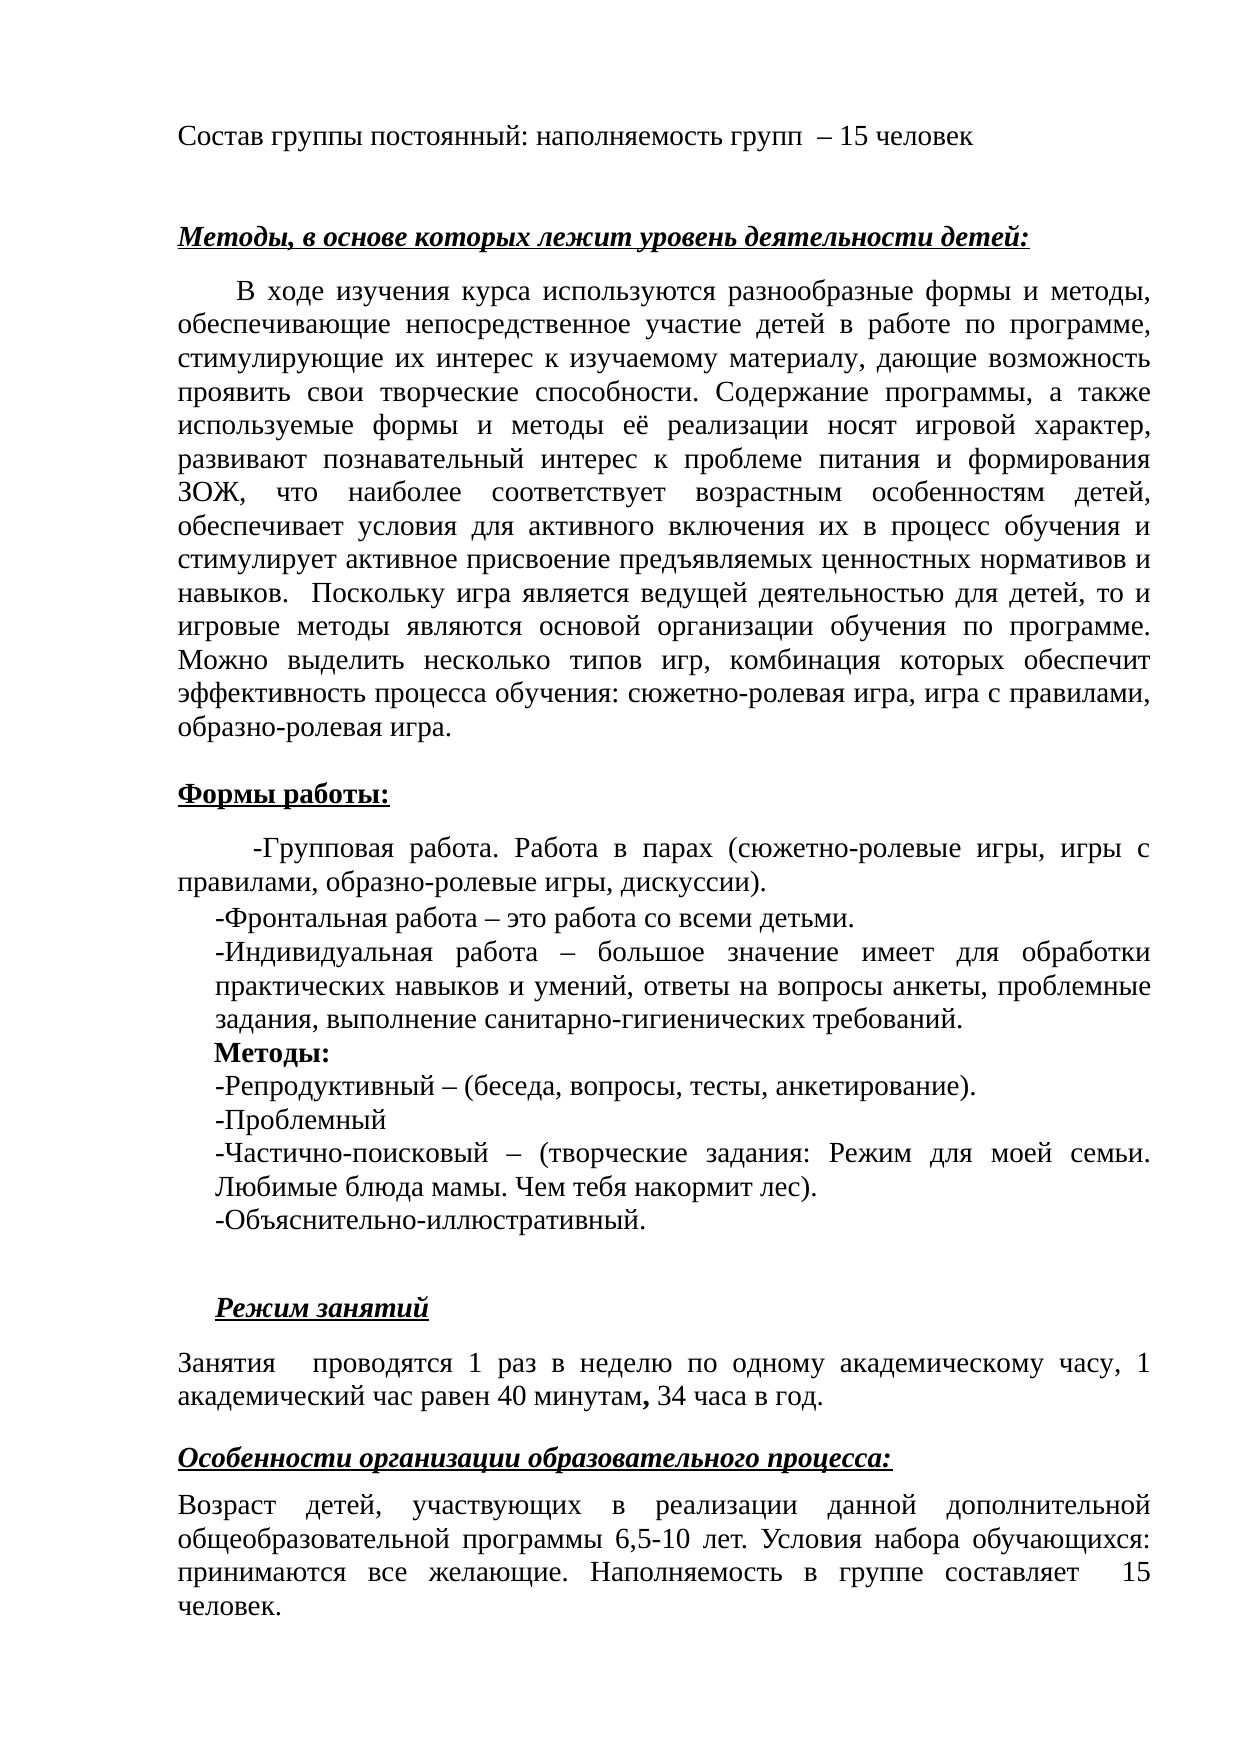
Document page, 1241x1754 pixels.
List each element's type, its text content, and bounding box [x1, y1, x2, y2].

text Особенности организации образовательного процесса: [177, 1440, 1152, 1473]
text -Индивидуальная работа – большое значение имеет для обработки практических навыков и умений, ответы на вопросы анкеты, проблемные задания, выполнение санитарно-гигиенических требований. [215, 934, 1152, 1035]
text В ходе изучения курса используются разнообразные формы и методы, обеспечивающие непосредственное участие детей в работе по программе, стимулирующие их интерес к изучаемому материалу, дающие возможность проявить свои творческие способности. Содержание программы, а также используемые формы и методы её реализации носят игровой характер, развивают познавательный интерес к проблеме питания и формирования ЗОЖ, что наиболее соответствует возрастным особенностям детей, обеспечивает условия для активного включения их в процесс обучения и стимулирует активное присвоение предъявляемых ценностных нормативов и навыков. Поскольку игра является ведущей деятельностью для детей, то и игровые методы являются основой организации обучения по программе. Можно выделить несколько типов игр, комбинация которых обеспечит эффективность процесса обучения: сюжетно-ролевая игра, игра с правилами, образно-ролевая игра. [177, 273, 1152, 743]
text -Проблемный [215, 1102, 1152, 1135]
text Методы, в основе которых лежит уровень деятельности детей: [177, 219, 1152, 252]
text -Объяснительно-иллюстративный. [215, 1202, 1152, 1236]
text -Репродуктивный – (беседа, вопросы, тесты, анкетирование). [215, 1068, 1152, 1102]
text Состав группы постоянный: наполняемость групп – 15 человек [177, 118, 1152, 152]
text Возраст детей, участвующих в реализации данной дополнительной общеобразовательной программы 6,5-10 лет. Условия набора обучающихся: принимаются все желающие. Наполняемость в группе составляет 15 человек. [177, 1487, 1152, 1622]
text -Частично-поисковый – (творческие задания: Режим для моей семьи. Любимые блюда мамы. Чем тебя накормит лес). [215, 1135, 1152, 1202]
text Формы работы: [177, 776, 1152, 810]
text Занятия проводятся 1 раз в неделю по одному академическому часу, 1 академический час равен 40 минутам, 34 часа в год. [177, 1345, 1152, 1412]
text Режим занятий [215, 1290, 1152, 1324]
text -Групповая работа. Работа в парах (сюжетно-ролевые игры, игры с правилами, образно-ролевые игры, дискуссии). [177, 831, 1152, 898]
text Методы: [177, 1035, 1152, 1068]
text -Фронтальная работа – это работа со всеми детьми. [215, 901, 1152, 934]
